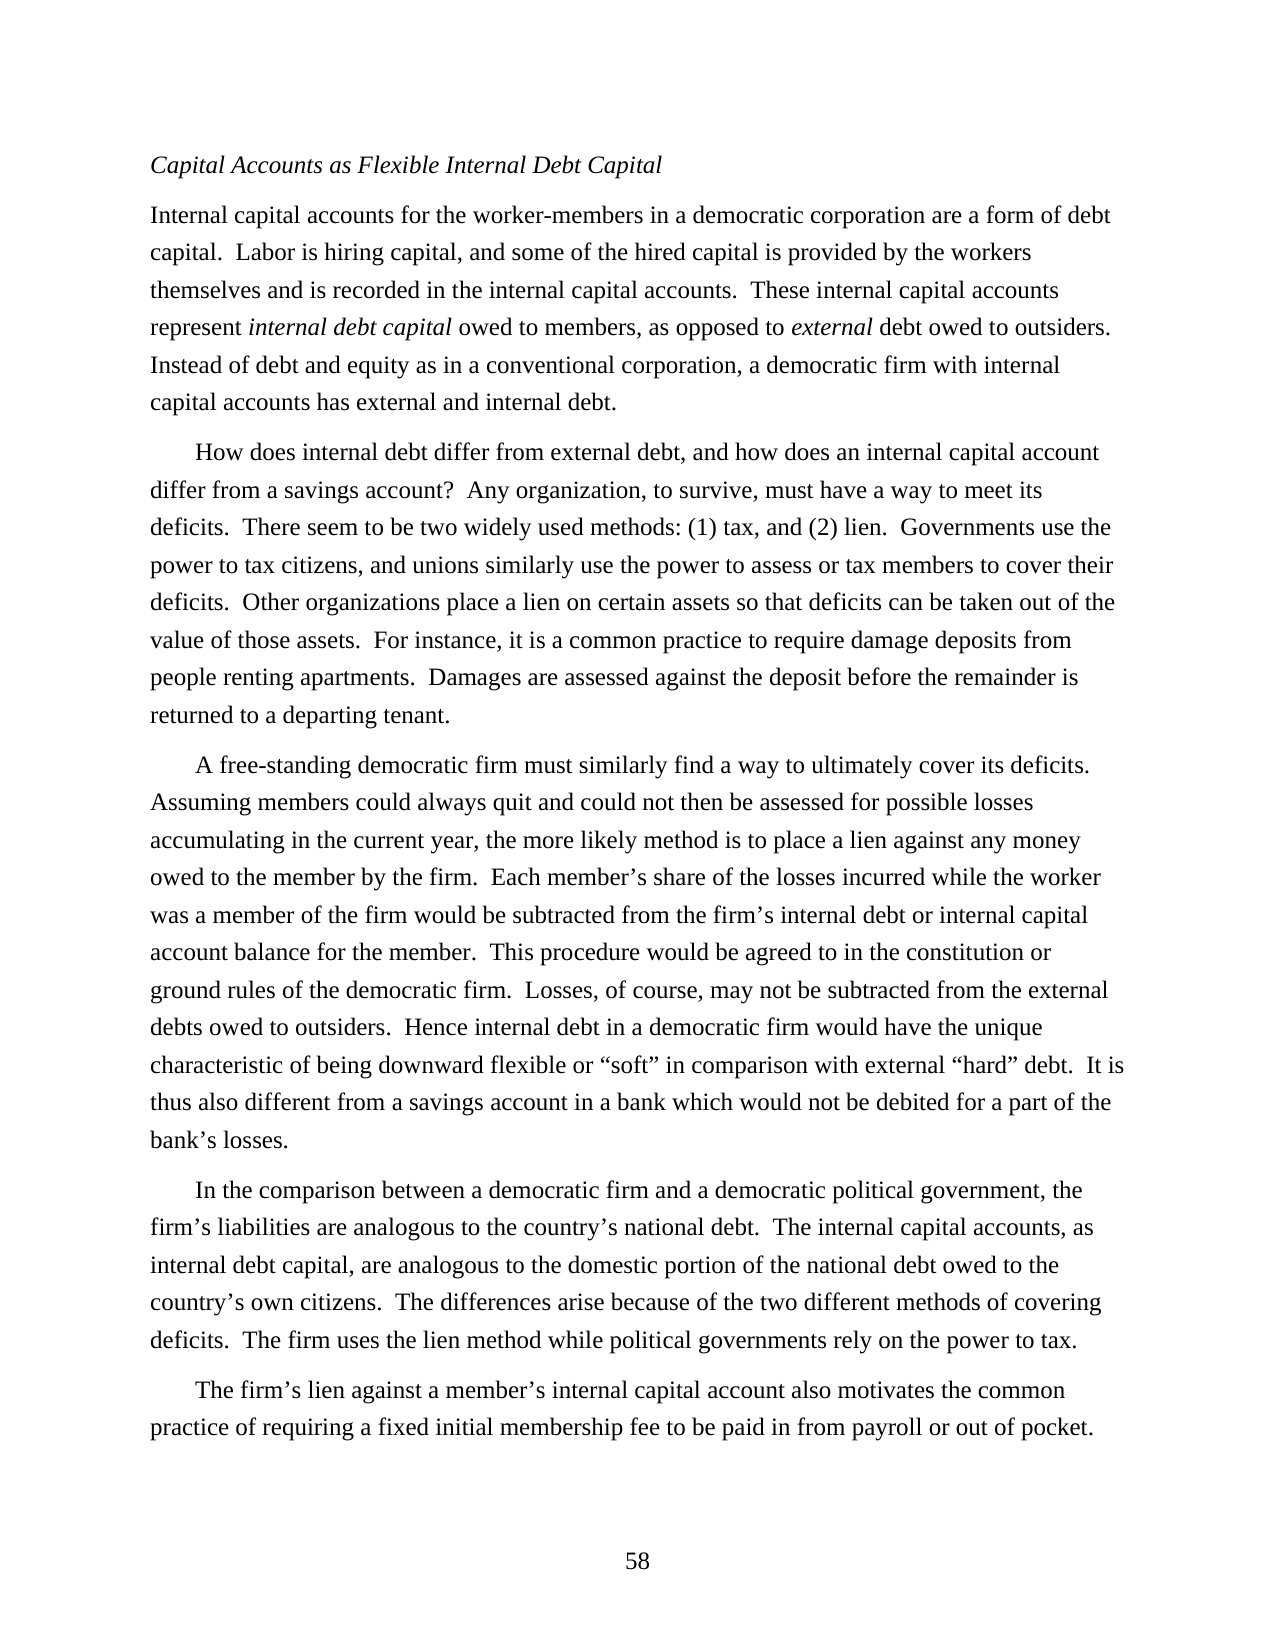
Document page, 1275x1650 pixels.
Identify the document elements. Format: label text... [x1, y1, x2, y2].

subtitle Capital Accounts as Flexible Internal Debt Capital [150, 150, 1125, 179]
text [150, 1366, 1125, 1441]
text How does internal debt differ from external debt, and how does an internal capital account differ from a savings account? Any organization, to survive, must have a way to meet its deficits. There seem to be two widely used methods: (1) tax, and (2) lien. Governments use the power to tax citizens, and unions similarly use the power to assess or tax members to cover their deficits. Other organizations place a lien on certain assets so that deficits can be taken out of the value of those assets. For instance, it is a common practice to require damage deposits from people renting apartments. Damages are assessed against the deposit before the remainder is returned to a departing tenant. [150, 429, 1125, 729]
text Internal capital accounts for the worker-members in a democratic corporation are a form of debt capital. Labor is hiring capital, and some of the hired capital is provided by the workers themselves and is recorded in the internal capital accounts. These internal capital accounts represent internal debt capital owed to members, as opposed to external debt owed to outsiders. Instead of debt and equity as in a conventional corporation, a democratic firm with internal capital accounts has external and internal debt. [150, 191, 1125, 416]
text In the comparison between a democratic firm and a democratic political government, the firm’s liabilities are analogous to the country’s national debt. The internal capital accounts, as internal debt capital, are analogous to the domestic portion of the national debt owed to the country’s own citizens. The differences arise because of the two different methods of covering deficits. The firm uses the lien method while political governments rely on the power to tax. [150, 1166, 1125, 1354]
text A free-standing democratic firm must similarly find a way to ultimately cover its deficits. Assuming members could always quit and could not then be assessed for possible losses accumulating in the current year, the more likely method is to place a lien against any money owed to the member by the firm. Each member’s share of the losses incurred while the worker was a member of the firm would be subtracted from the firm’s internal debt or internal capital account balance for the member. This procedure would be agreed to in the constitution or ground rules of the democratic firm. Losses, of course, may not be subtracted from the external debts owed to outsiders. Hence internal debt in a democratic firm would have the unique characteristic of being downward flexible or “soft” in comparison with external “hard” debt. It is thus also different from a savings account in a bank which would not be debited for a part of the bank’s losses. [150, 741, 1125, 1154]
